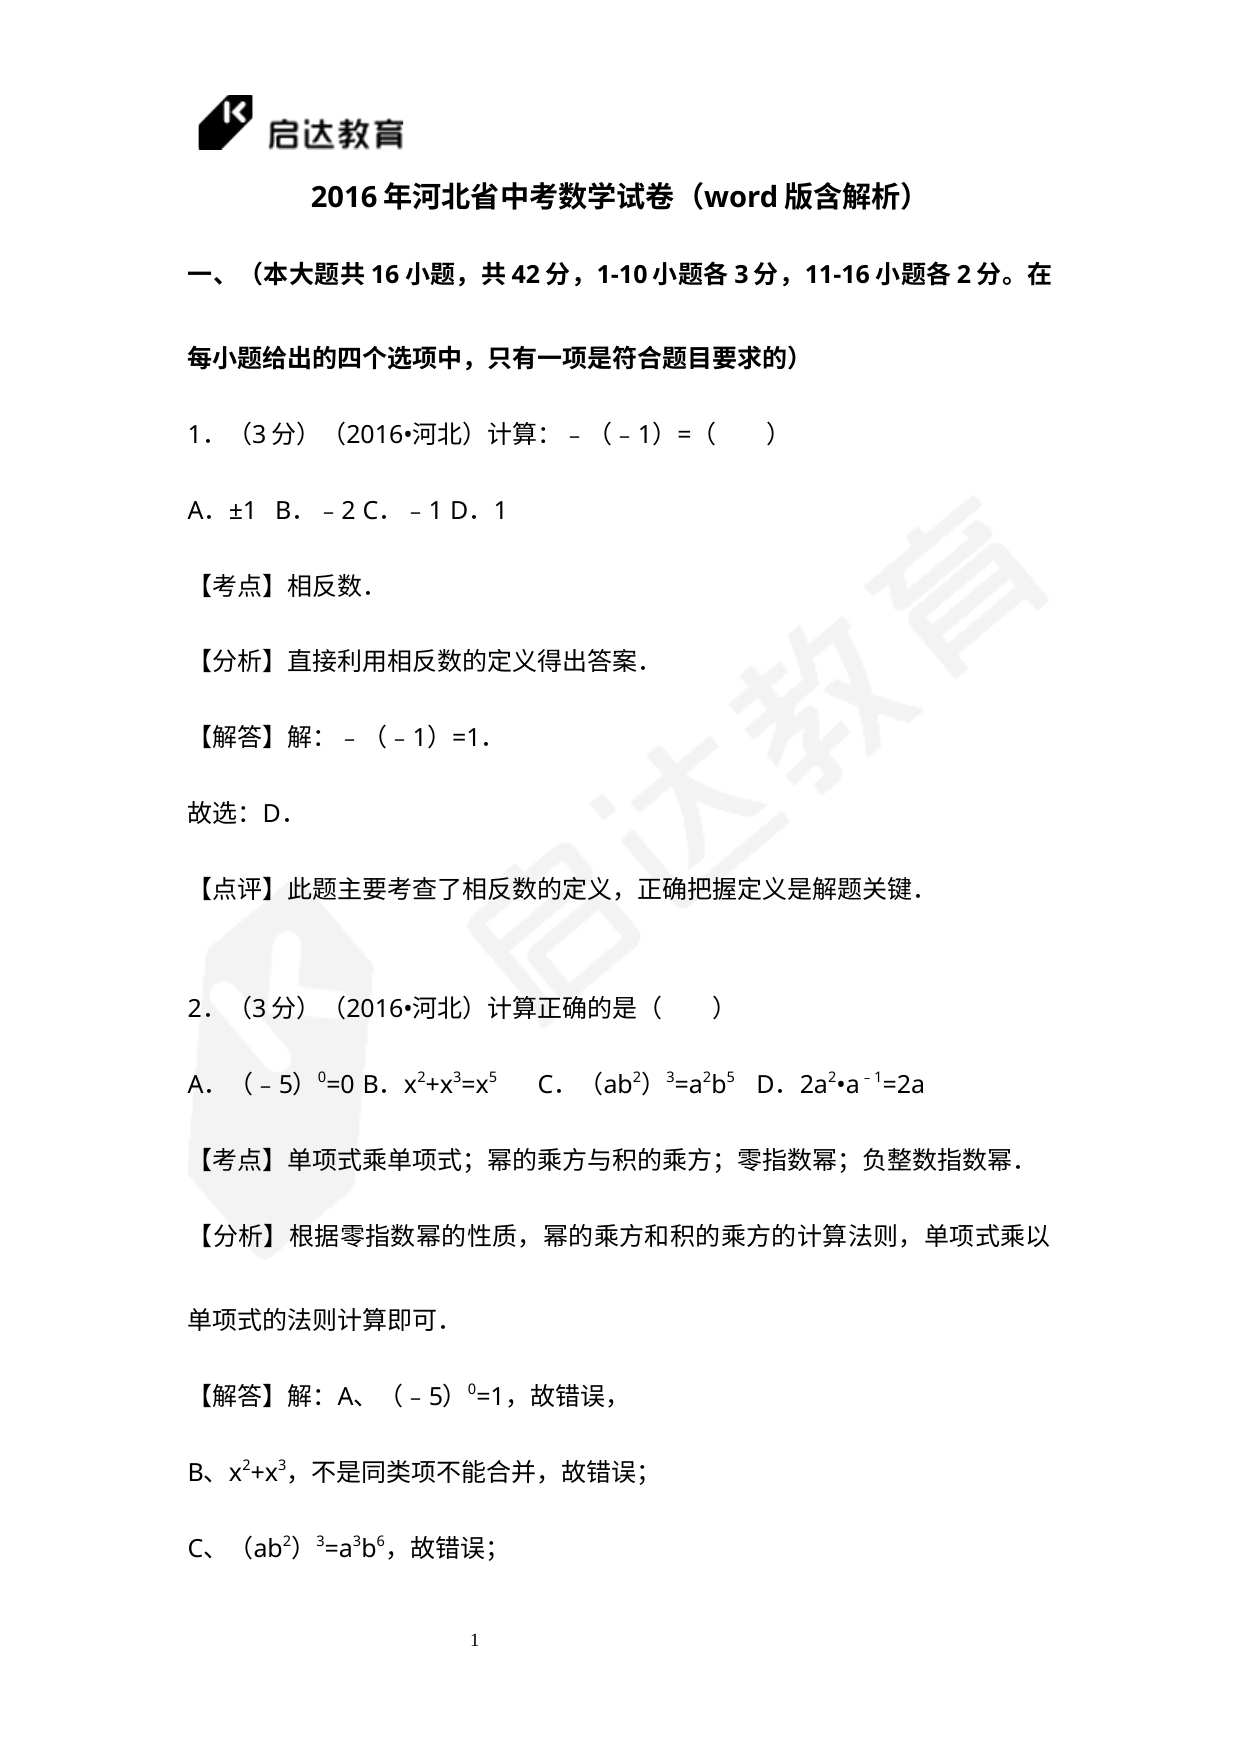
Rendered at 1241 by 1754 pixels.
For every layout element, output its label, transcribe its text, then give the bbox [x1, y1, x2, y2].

text 2．（3分）（2016•河北）计算正确的是（ ） [187, 974, 1053, 1039]
text 【考点】单项式乘单项式；幂的乘方与积的乘方；零指数幂；负整数指数幂． [187, 1126, 1053, 1191]
text 【分析】根据零指数幂的性质，幂的乘方和积的乘方的计算法则，单项式乘以单项式的法则计算即可． [187, 1202, 1053, 1351]
text 【解答】解：﹣（﹣1）=1． [187, 703, 1053, 768]
text 【点评】此题主要考查了相反数的定义，正确把握定义是解题关键． [187, 855, 1053, 920]
text B、x2+x3，不是同类项不能合并，故错误； [187, 1438, 1053, 1503]
text 【分析】直接利用相反数的定义得出答案． [187, 627, 1053, 692]
text 故选：D． [187, 779, 1053, 844]
text 【解答】解：A、（﹣5）0=1，故错误， [187, 1362, 1053, 1427]
text 【考点】相反数． [187, 552, 1053, 617]
text 2016年河北省中考数学试卷（word版含解析） [187, 162, 1053, 227]
picture [198, 95, 404, 150]
text A．（﹣5）0=0 B．x2+x3=x5 C．（ab2）3=a2b5 D．2a2•a﹣1=2a [187, 1050, 1053, 1115]
text 一、（本大题共16小题，共42分，1-10小题各3分，11-16小题各2分。在每小题给出的四个选项中，只有一项是符合题目要求的） [187, 240, 1053, 389]
text A．±1 B．﹣2 C．﹣1 D．1 [187, 476, 1053, 541]
text C、（ab2）3=a3b6，故错误； [187, 1514, 1053, 1579]
text 1．（3分）（2016•河北）计算：﹣（﹣1）=（ ） [187, 400, 1053, 465]
